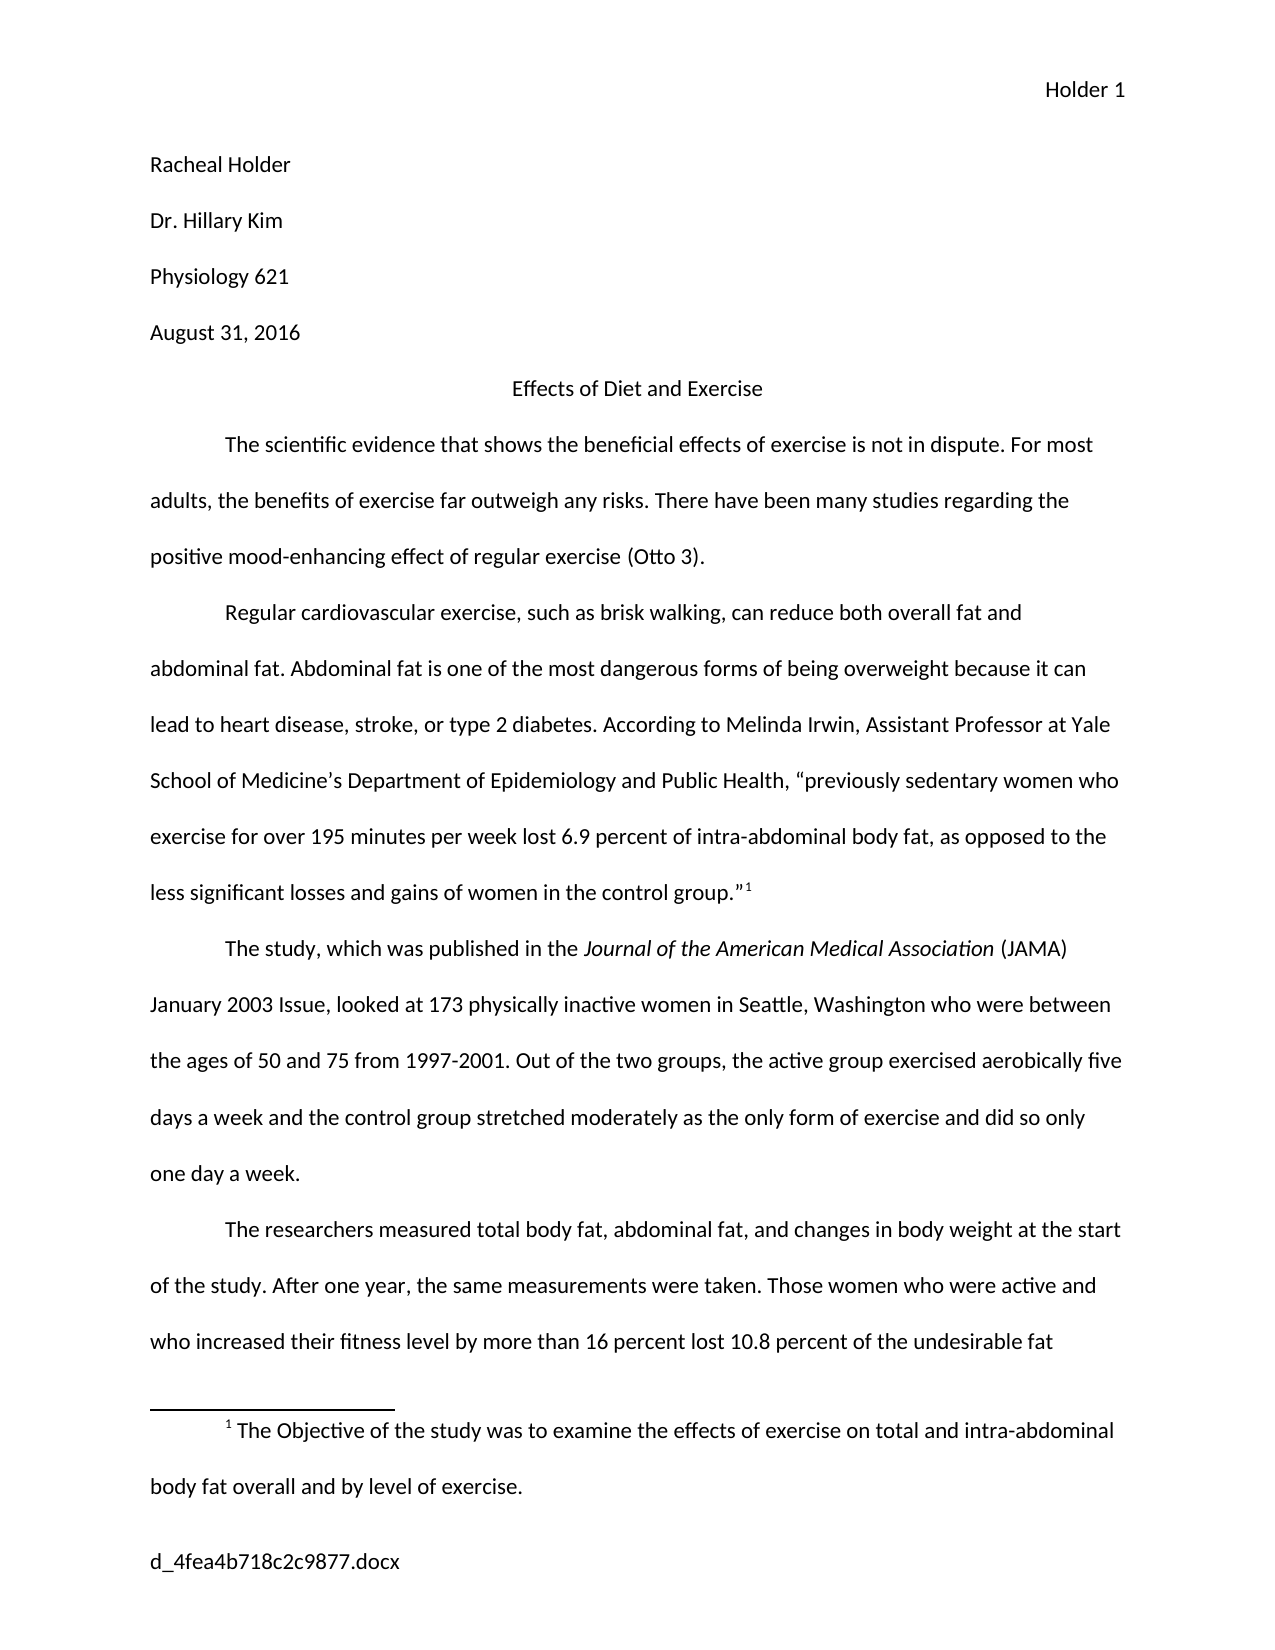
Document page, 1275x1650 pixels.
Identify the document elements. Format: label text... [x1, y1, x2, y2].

text Dr. Hillary Kim [150, 206, 1125, 234]
text Effects of Diet and Exercise [150, 374, 1125, 402]
text Regular cardiovascular exercise, such as brisk walking, can reduce both overall fat and abdominal fat. Abdominal fat is one of the most dangerous forms of being overweight because it can lead to heart disease, stroke, or type 2 diabetes. According to Melinda Irwin, Assistant Professor at Yale School of Medicine’s Department of Epidemiology and Public Health, “previously sedentary women who exercise for over 195 minutes per week lost 6.9 percent of intra-abdominal body fat, as opposed to the less significant losses and gains of women in the control group.” [150, 598, 1125, 907]
text Racheal Holder [150, 150, 1125, 178]
text The study, which was published in the Journal of the American Medical Association (JAMA) January 2003 Issue, looked at 173 physically inactive women in Seattle, Washington who were between the ages of 50 and 75 from 1997-2001. Out of the two groups, the active group exercised aerobically five days a week and the control group stretched moderately as the only form of exercise and did so only one day a week. [150, 934, 1125, 1187]
text August 31, 2016 [150, 318, 1125, 346]
text The scientific evidence that shows the beneficial effects of exercise is not in dispute. For most adults, the benefits of exercise far outweigh any risks. There have been many studies regarding the positive mood-enhancing effect of regular exercise. [150, 430, 1125, 570]
text Physiology 621 [150, 262, 1125, 290]
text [150, 1215, 1125, 1355]
